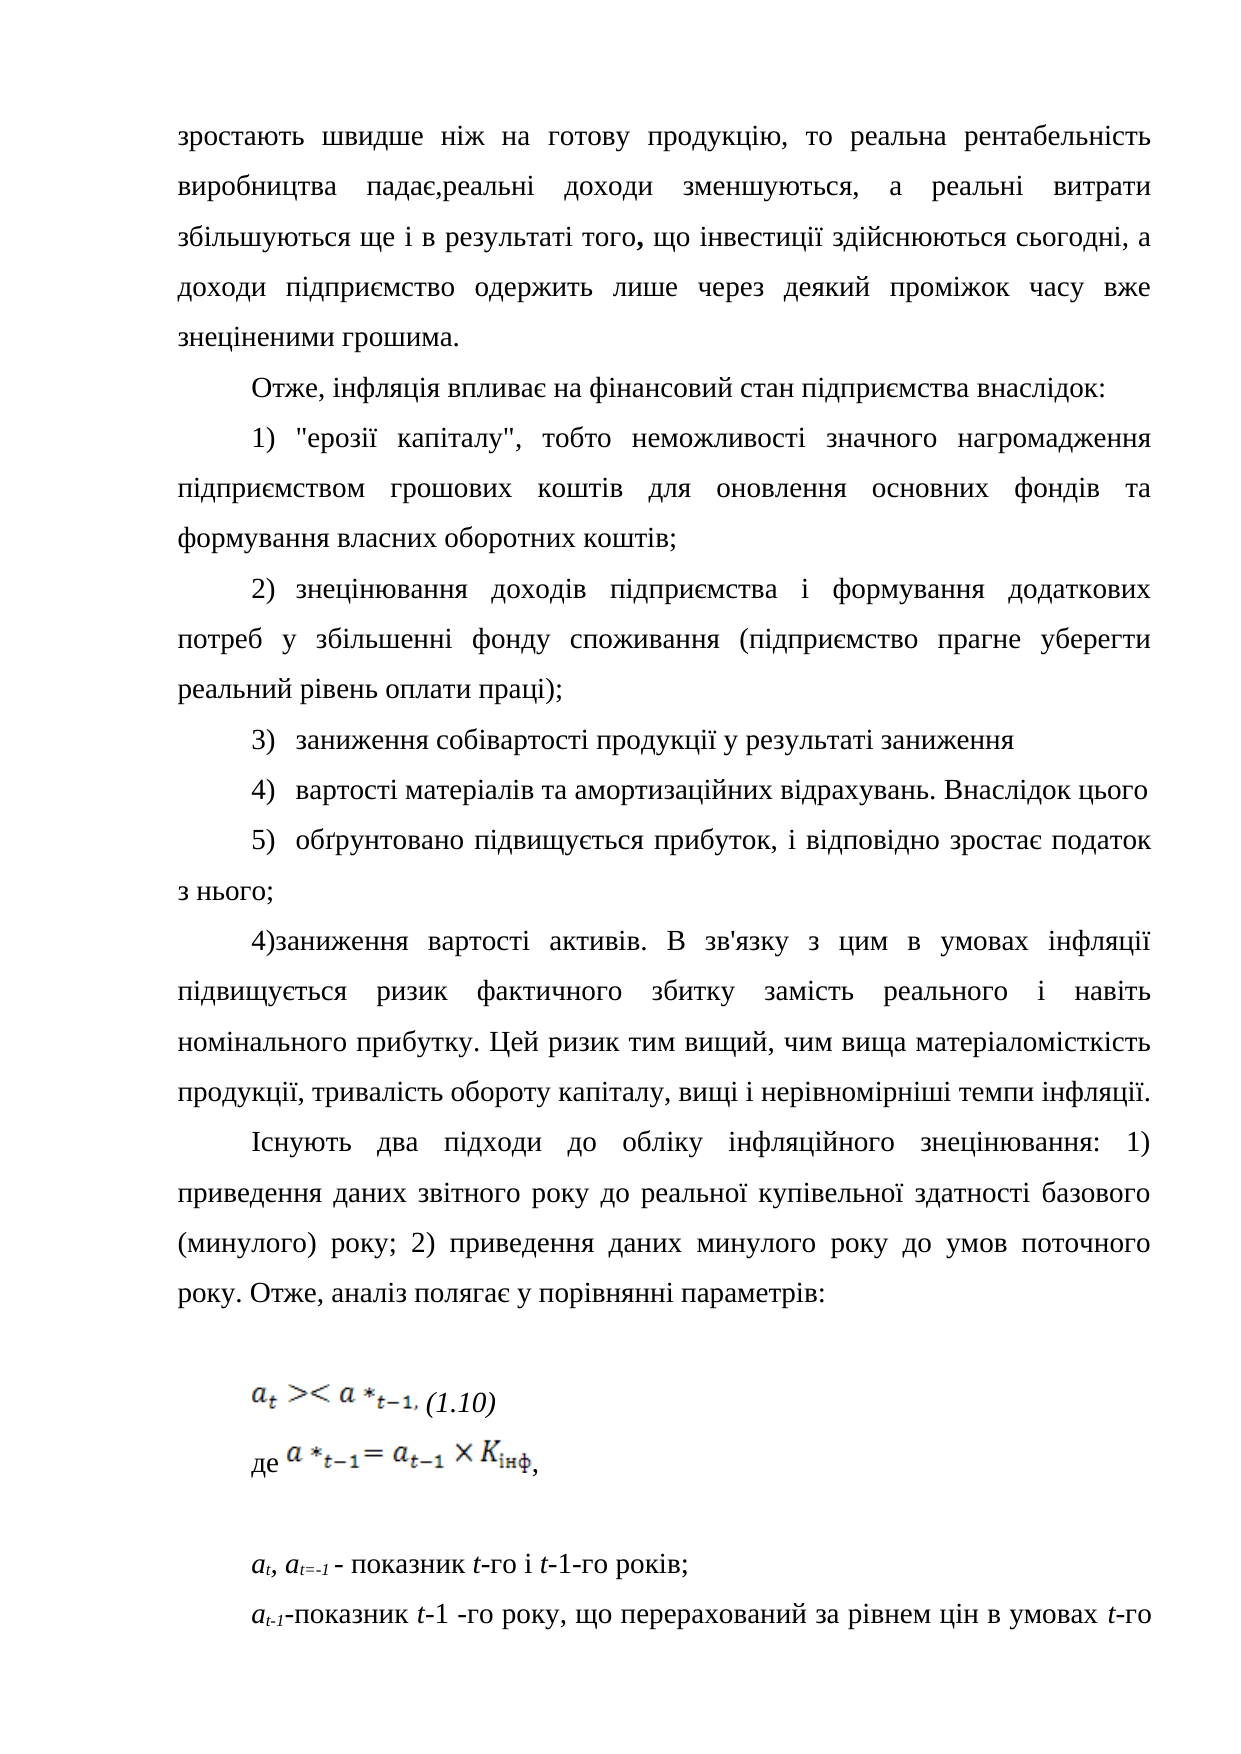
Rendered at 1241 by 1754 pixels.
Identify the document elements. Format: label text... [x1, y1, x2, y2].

list вартості матеріалів та амортизаційних відрахувань. Внаслідок цього [177, 772, 1152, 806]
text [177, 1596, 1152, 1630]
picture [251, 1375, 419, 1412]
list "ерозії капіталу", тобто неможливості значного нагромадження підприємством грошових коштів для оновлення основних фондів та формування власних оборотних коштів; [177, 420, 1152, 554]
text Отже, інфляція впливає на фінансовий стан підприємства внаслідок: [177, 370, 1152, 403]
text Існують два підходи до обліку інфляційного знецінювання: 1) приведення даних звітного року до реальної купівельної здатності базового (минулого) року; 2) приведення даних минулого року до умов поточного року. Отже, аналіз полягає у порівнянні параметрів: [177, 1124, 1152, 1309]
text 4)заниження вартості активів. В зв'язку з цим в умовах інфляції підвищується ризик фактичного збитку замість реального і навіть номінального прибутку. Цей ризик тим вищий, чим вища матеріаломісткість продукції, тривалість обороту капіталу, вищі і нерівномірніші темпи інфляції. [177, 923, 1152, 1108]
list заниження собівартості продукції у результаті заниження [177, 722, 1152, 755]
list знецінювання доходів підприємства і формування додаткових потреб у збільшенні фонду споживання (підприємство прагне уберегти реальний рівень оплати праці); [177, 571, 1152, 705]
text (1.10) [177, 1376, 1152, 1418]
list обґрунтовано підвищується прибуток, і відповідно зростає податок з нього; [177, 822, 1152, 906]
text де , [177, 1435, 1152, 1479]
text at, at=-1 - показник t-го і t-1-го років; [177, 1546, 1152, 1579]
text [177, 118, 1152, 353]
picture [286, 1434, 532, 1473]
